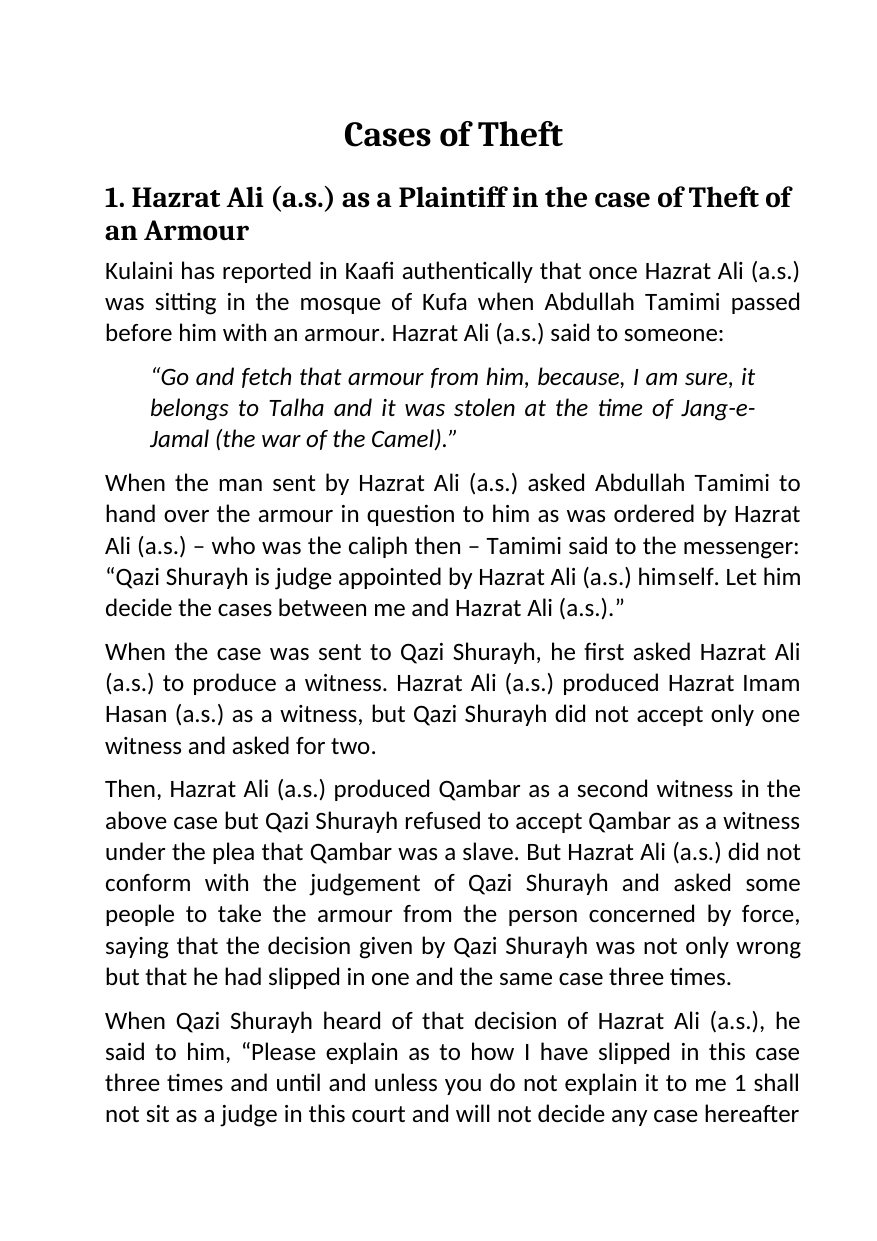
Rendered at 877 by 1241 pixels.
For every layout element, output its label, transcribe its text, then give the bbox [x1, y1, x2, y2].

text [105, 1004, 802, 1129]
subtitle Cases of Theft [105, 115, 802, 156]
text “Go and fetch that armour from him, because, I am sure, it belongs to Talha and it was stolen at the time of Jang-e-Jamal (the war of the Camel).” [150, 360, 757, 454]
text Kulaini has reported in Kaafi authentically that once Hazrat Ali (a.s.) was sitting in the mosque of Kufa when Abdullah Tamimi passed before him with an armour. Hazrat Ali (a.s.) said to someone: [105, 254, 802, 348]
text Then, Hazrat Ali (a.s.) produced Qambar as a second witness in the above case but Qazi Shurayh refused to accept Qambar as a witness under the plea that Qambar was a slave. But Hazrat Ali (a.s.) did not conform with the judgement of Qazi Shurayh and asked some people to take the armour from the person concerned by force, saying that the decision given by Qazi Shurayh was not only wrong but that he had slipped in one and the same case three times. [105, 773, 802, 992]
subtitle 1. Hazrat Ali (a.s.) as a Plaintiff in the case of Theft of an Armour [105, 181, 802, 248]
text When the case was sent to Qazi Shurayh, he first asked Hazrat Ali (a.s.) to produce a witness. Hazrat Ali (a.s.) produced Hazrat Imam Hasan (a.s.) as a witness, but Qazi Shurayh did not accept only one witness and asked for two. [105, 635, 802, 760]
text When the man sent by Hazrat Ali (a.s.) asked Abdullah Tamimi to hand over the armour in question to him as was ordered by Hazrat Ali (a.s.) – who was the caliph then – Tamimi said to the messenger: “Qazi Shurayh is judge appointed by Hazrat Ali (a.s.) himself. Let him decide the cases between me and Hazrat Ali (a.s.).” [105, 467, 802, 623]
